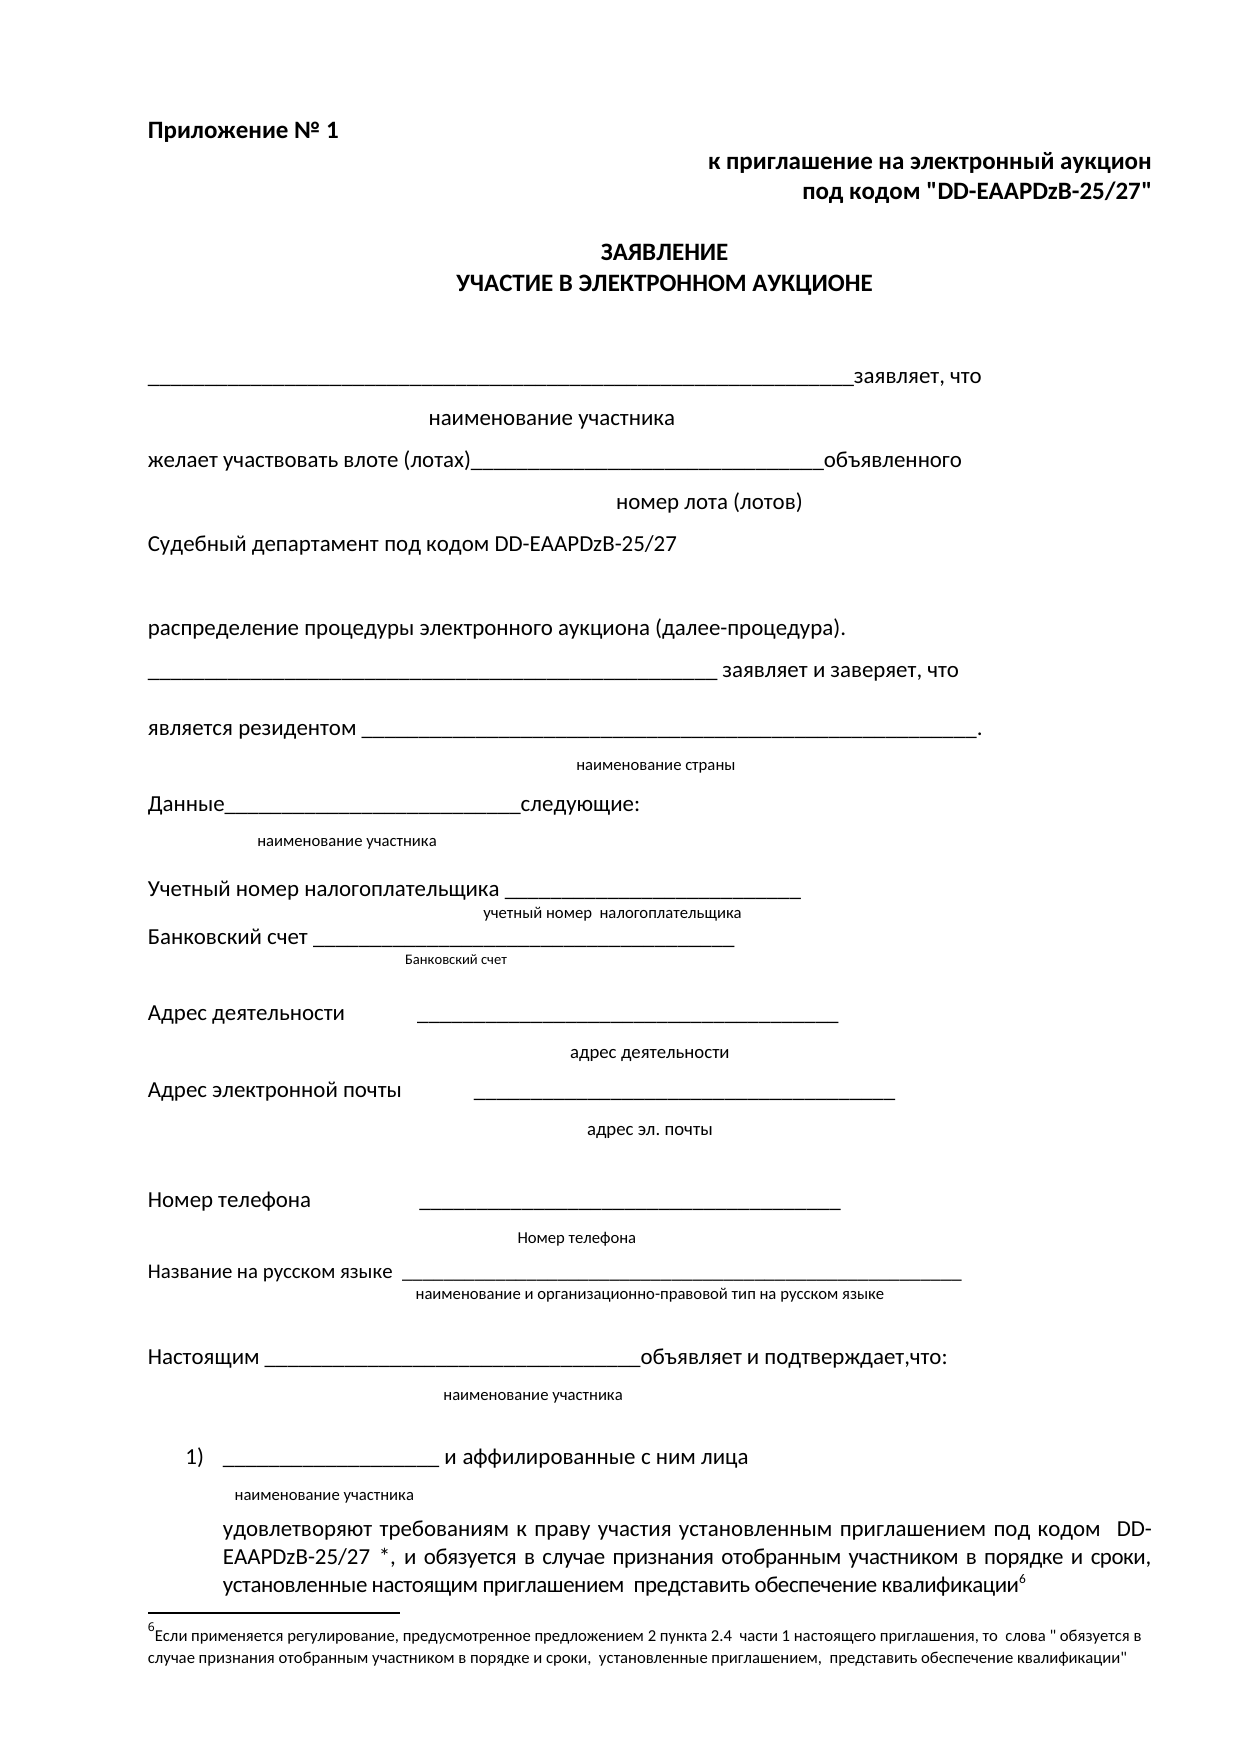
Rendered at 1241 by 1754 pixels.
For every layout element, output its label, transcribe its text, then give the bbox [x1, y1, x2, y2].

text распределение процедуры электронного аукциона (далее-процедура). [148, 613, 1152, 641]
text Название на русском языке ______________________________________________________ [148, 1258, 1152, 1283]
text наименование участника [428, 403, 1152, 431]
text является резидентом ______________________________________________________. [148, 713, 1152, 741]
text адрес деятельности [148, 1040, 1152, 1063]
text Номер телефона [517, 1227, 1152, 1248]
text наименование участника [148, 831, 1152, 851]
list удовлетворяют требованиям к праву участия установленным приглашением под кодом DD-EAAPDzB-25/27 *, и обязуется в случае признания отобранным участником в порядке и сроки, установленные настоящим приглашением представить обеспечение квалификации [223, 1514, 1152, 1598]
text Адрес деятельности _____________________________________ [148, 998, 1152, 1026]
text Данные__________________________следующие: [148, 789, 1152, 817]
text УЧАСТИЕ В ЭЛЕКТРОННОМ АУКЦИОНЕ [177, 267, 1152, 298]
text адрес эл. почты [148, 1117, 1152, 1140]
text наименование участника [148, 1484, 1152, 1504]
text Судебный департамент под кодом DD-EAAPDzB-25/27 [148, 529, 1152, 557]
text наименование страны [576, 754, 1152, 775]
text номер лота (лотов) [606, 487, 1152, 515]
text к приглашение на электронный аукцион [177, 145, 1152, 176]
text Банковский счет [148, 950, 1152, 968]
text Банковский счет _____________________________________ [148, 922, 1152, 950]
text желает участвовать влоте (лотах)_______________________________объявленного [148, 445, 1152, 473]
text Учетный номер налогоплательщика __________________________ [148, 874, 1152, 902]
list ___________________ и аффилированные с ним лица [185, 1442, 1152, 1470]
text Номер телефона _____________________________________ [148, 1186, 1152, 1213]
text Настоящим _________________________________объявляет и подтверждает,что: [148, 1342, 1152, 1370]
text под кодом "DD-EAAPDzB-25/27" [177, 176, 1152, 206]
text __________________________________________________ заявляет и заверяет, что [148, 655, 1152, 683]
text наименование и организационно-правовой тип на русском языке [148, 1283, 1152, 1304]
text Адрес электронной почты _____________________________________ [148, 1075, 1152, 1103]
text 2.4 На этапе аукциона участник представляет сниженные ценовые предложения в порядке, установленном пунктом 2.2 части 2 настоящего приглашения, без необходимости загрузки новых документов в систему. Приложение № 1 [148, 86, 1152, 145]
text наименование участника [443, 1384, 1152, 1404]
text ЗАЯВЛЕНИЕ [177, 237, 1152, 267]
text учетный номер налогоплательщика [148, 902, 1152, 922]
text ______________________________________________________________заявляет, что [148, 361, 1152, 389]
